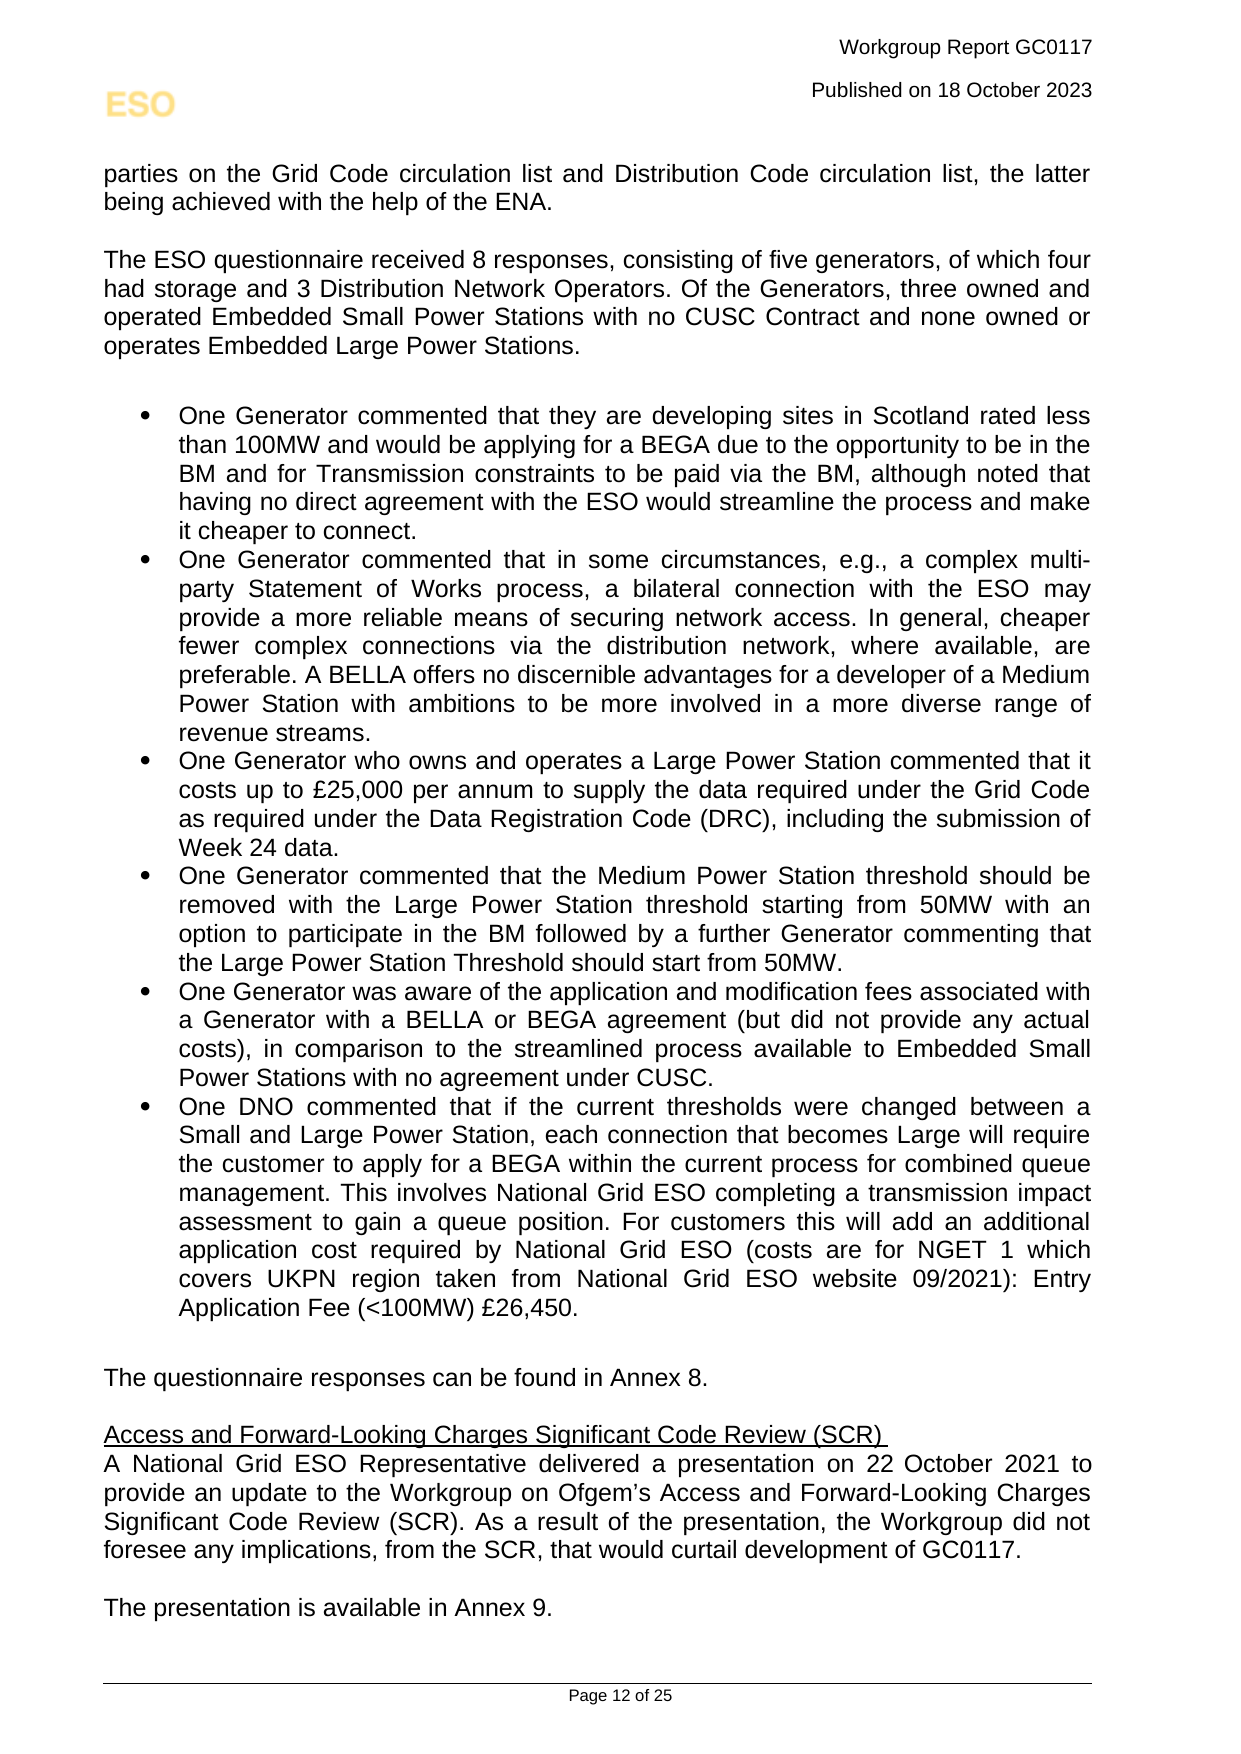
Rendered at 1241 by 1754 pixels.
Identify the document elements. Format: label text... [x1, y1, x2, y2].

list One Generator who owns and operates a Large Power Station commented that it costs up to £25,000 per annum to supply the data required under the Grid Code as required under the Data Registration Code (DRC), including the submission of Week 24 data. [141, 746, 1092, 861]
text The presentation is available in Annex 9. [103, 1593, 1092, 1622]
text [103, 158, 1092, 216]
list One Generator commented that they are developing sites in Scotland rated less than 100MW and would be applying for a BEGA due to the opportunity to be in the BM and for Transmission constraints to be paid via the BM, although noted that having no direct agreement with the ESO would streamline the process and make it cheaper to connect. [141, 401, 1092, 545]
picture [103, 79, 181, 125]
text Access and Forward-Looking Charges Significant Code Review (SCR) [103, 1420, 1092, 1449]
list One DNO commented that if the current thresholds were changed between a Small and Large Power Station, each connection that becomes Large will require the customer to apply for a BEGA within the current process for combined queue management. This involves National Grid ESO completing a transmission impact assessment to gain a queue position. For customers this will add an additional application cost required by ESO (costs are for NGET 1 which covers UKPN region taken from ESO website 09/2021): Entry Application Fee (<100MW) £26,450. [141, 1092, 1092, 1322]
text The questionnaire responses can be found in Annex 8. [103, 1363, 1092, 1392]
list One Generator commented that the Medium Power Station threshold should be removed with the Large Power Station threshold starting from 50MW with an option to participate in the BM followed by a further Generator commenting that the Large Power Station Threshold should start from 50MW. [141, 861, 1092, 976]
list One Generator was aware of the application and modification fees associated with a Generator with a BELLA or BEGA agreement (but did not provide any actual costs), in comparison to the streamlined process available to Embedded Small Power Stations with no agreement under CUSC. [141, 976, 1092, 1092]
text The ESO questionnaire received 8 responses, consisting of five generators, of which four had storage and 3 Distribution Network Operators. Of the Generators, three owned and operated Embedded Small Power Stations with no CUSC Contract and none owned or operates Embedded Large Power Stations. [103, 245, 1092, 360]
list One Generator commented that in some circumstances, e.g., a complex multi-party Statement of Works process, a bilateral connection with the ESO may provide a more reliable means of securing network access. In general, cheaper fewer complex connections via the distribution network, where available, are preferable. A BELLA offers no discernible advantages for a developer of a Medium Power Station with ambitions to be more involved in a more diverse range of revenue streams. [141, 545, 1092, 746]
text A ESO Representative delivered a presentation on 22 October 2021 to provide an update to the Workgroup on Ofgem’s Access and Forward-Looking Charges Significant Code Review (SCR). As a result of the presentation, the Workgroup did not foresee any implications, from the SCR, that would curtail development of GC0117. [103, 1449, 1092, 1564]
